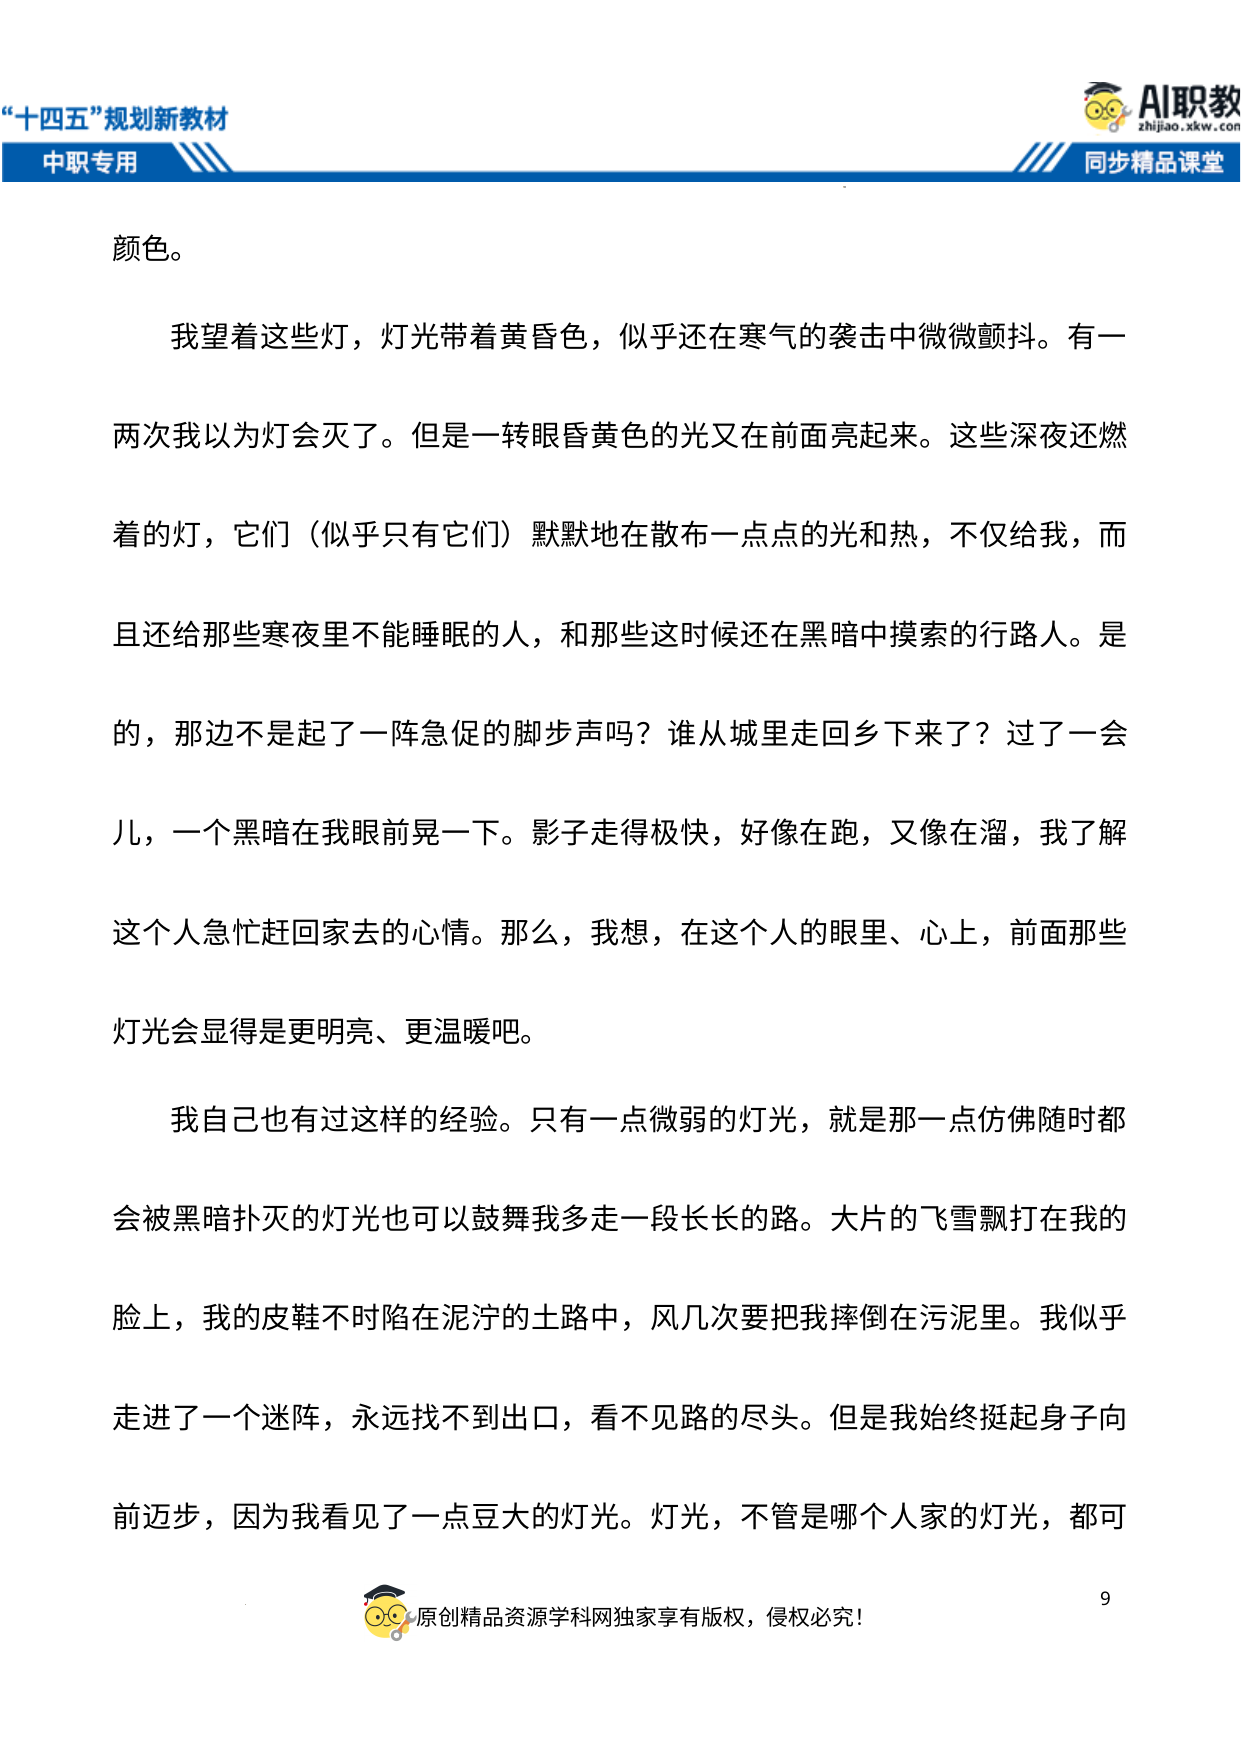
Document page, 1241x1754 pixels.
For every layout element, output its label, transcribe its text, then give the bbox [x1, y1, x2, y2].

text 我望着这些灯，灯光带着黄昏色，似乎还在寒气的袭击中微微颤抖。有一两次我以为灯会灭了。但是一转眼昏黄色的光又在前面亮起来。这些深夜还燃着的灯，它们（似乎只有它们）默默地在散布一点点的光和热，不仅给我，而且还给那些寒夜里不能睡眠的人，和那些这时候还在黑暗中摸索的行路人。是的，那边不是起了一阵急促的脚步声吗？谁从城里走回乡下来了？过了一会儿，一个黑暗在我眼前晃一下。影子走得极快，好像在跑，又像在溜，我了解这个人急忙赶回家去的心情。那么，我想，在这个人的眼里、心上，前面那些灯光会显得是更明亮、更温暖吧。 [112, 301, 1128, 1063]
picture [364, 1584, 417, 1642]
text 在右边，傍山建筑的几处平房里射出来几点灯光，它们给我扫淡了黑暗的颜色。 [112, 214, 1128, 280]
picture [2, 82, 1241, 182]
